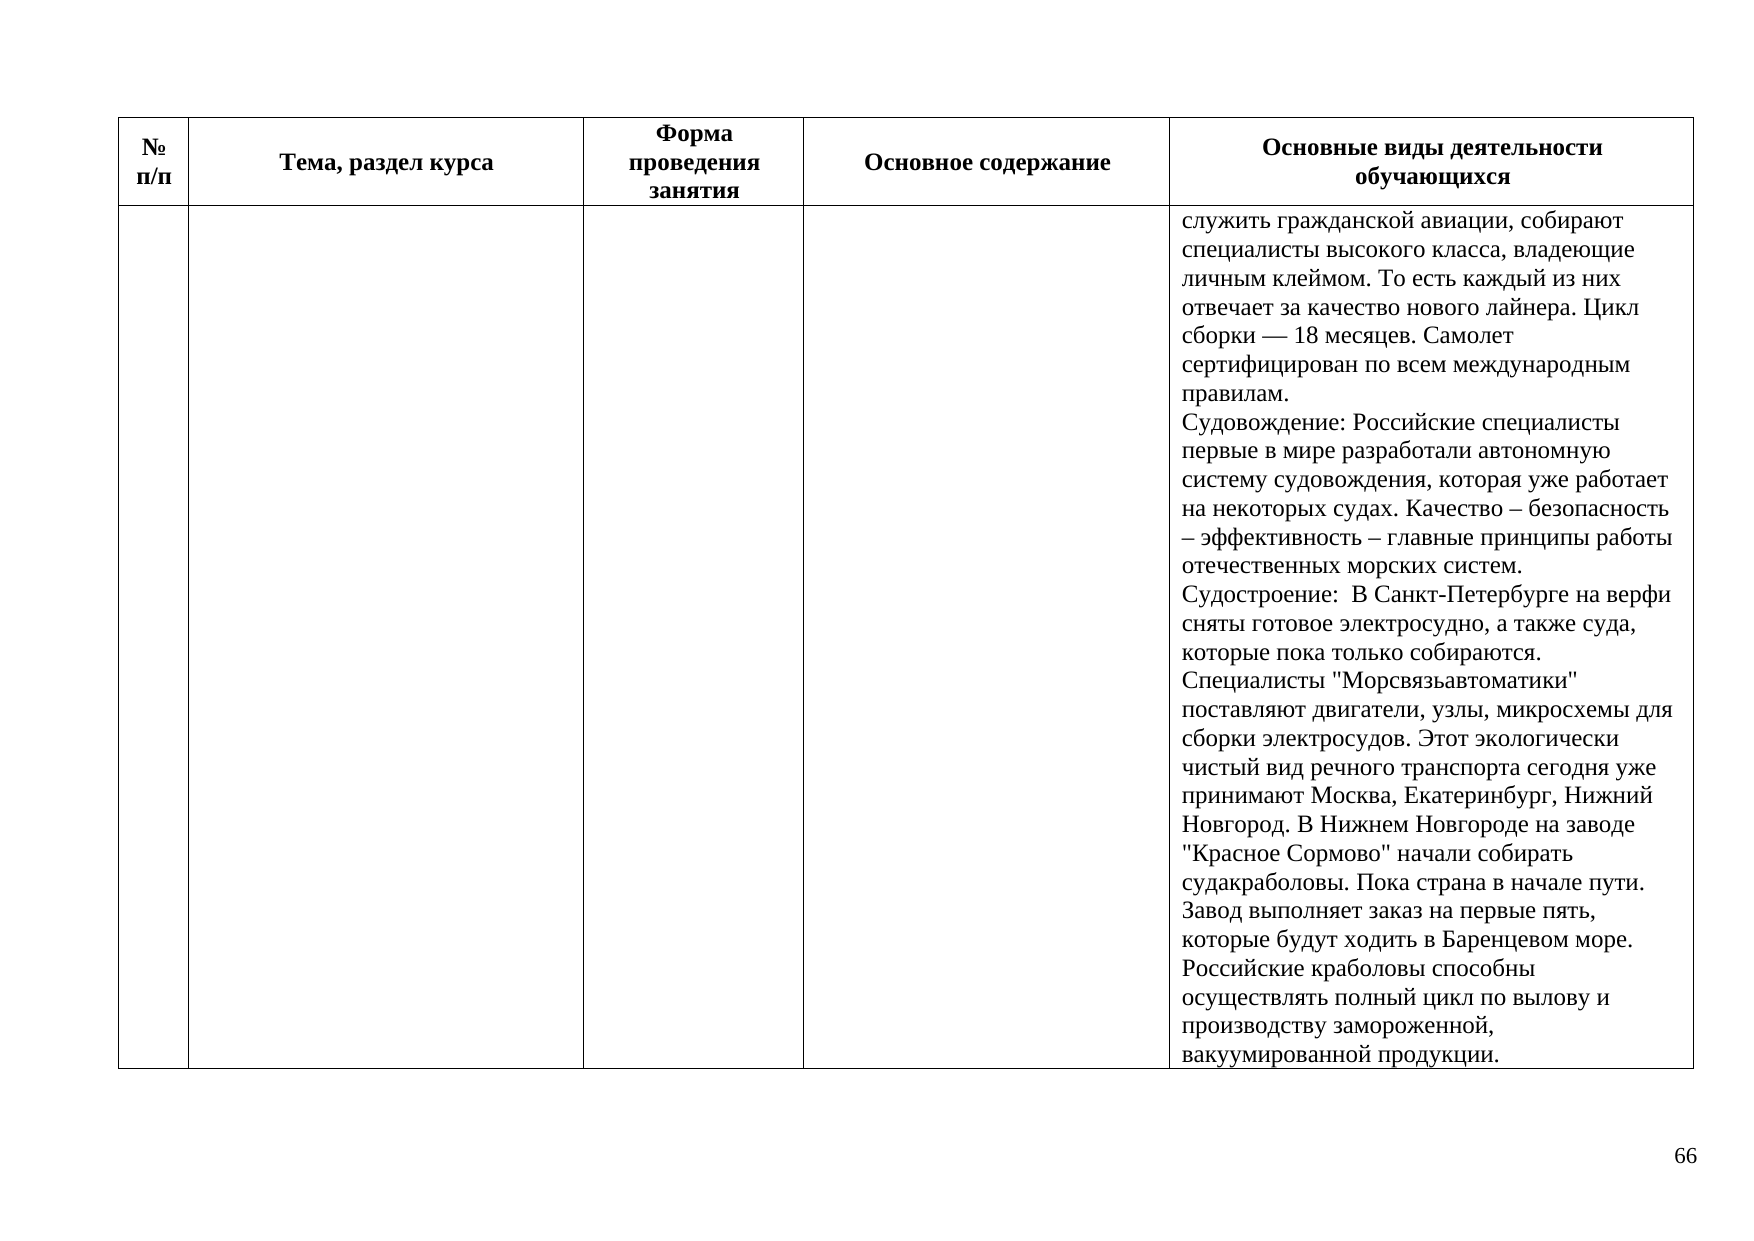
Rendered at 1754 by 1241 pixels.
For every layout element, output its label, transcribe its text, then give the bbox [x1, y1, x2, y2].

table_header Тема, раздел курса [189, 118, 583, 204]
table_cell [119, 206, 188, 1068]
table_cell [189, 206, 583, 1068]
table_cell служить гражданской авиации, собирают специалисты высокого класса, владеющие личным клеймом. То есть каждый из них отвечает за качество нового лайнера. Цикл сборки — 18 месяцев. Самолет сертифицирован по всем международным правилам. Судовождение: Российские специалисты первые в мире разработали автономную систему судовождения, которая уже работает на некоторых судах. Качество – безопасность – эффективность – главные принципы работы отечественных морских систем. Судостроение: В Санкт-Петербурге на верфи сняты готовое электросудно, а также суда, которые пока только собираются. Специалисты "Морсвязьавтоматики" поставляют двигатели, узлы, микросхемы для сборки электросудов. Этот экологически чистый вид речного транспорта сегодня уже принимают Москва, Екатеринбург, Нижний Новгород. В Нижнем Новгороде на заводе "Красное Сормово" начали собирать судакраболовы. Пока страна в начале пути. Завод выполняет заказ на первые пять, которые будут ходить в Баренцевом море. Российские краболовы способны осуществлять полный цикл по вылову и производству замороженной, вакуумированной продукции. [1170, 206, 1693, 1068]
table_header Основные виды деятельности обучающихся [1170, 118, 1693, 204]
table_cell [804, 206, 1169, 1068]
table_header Основное содержание [804, 118, 1169, 204]
table_cell [584, 206, 803, 1068]
table_header № п/п [119, 118, 188, 204]
table_header Форма проведения занятия [584, 118, 803, 204]
